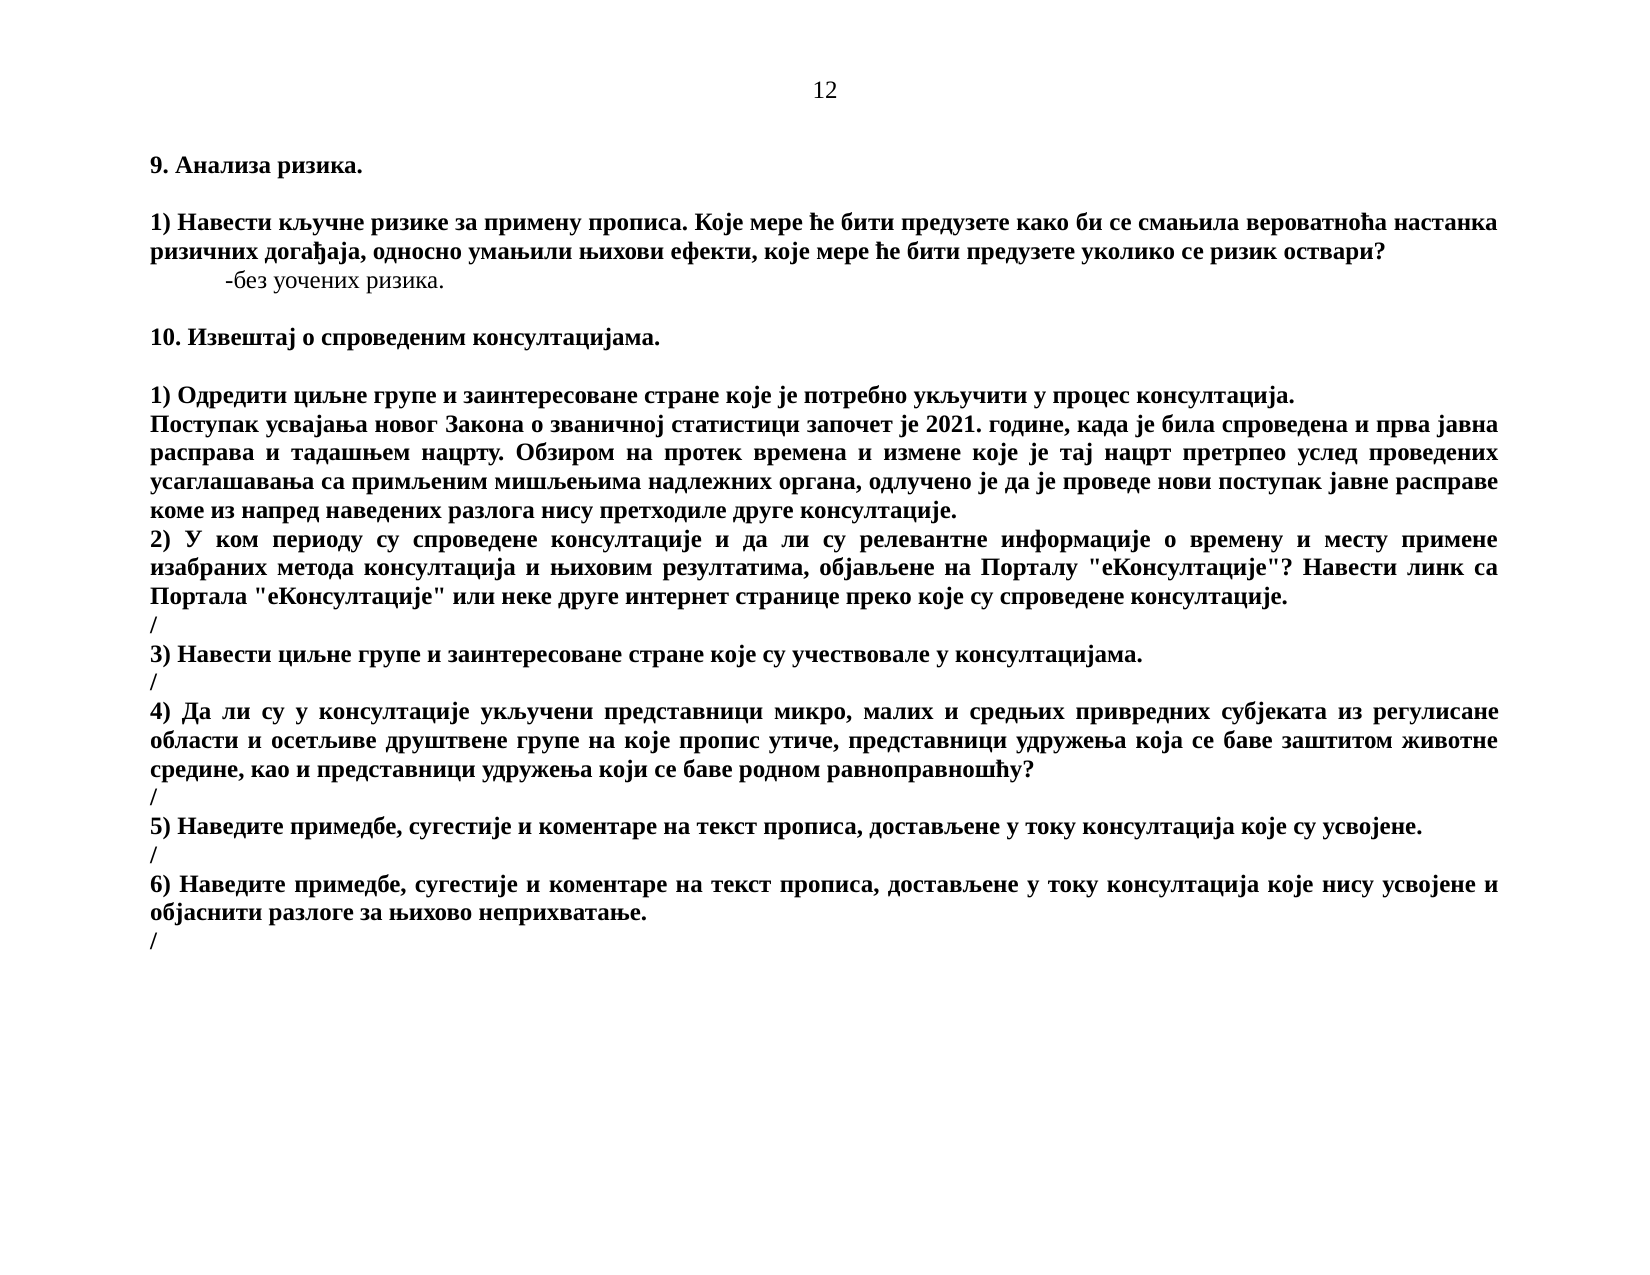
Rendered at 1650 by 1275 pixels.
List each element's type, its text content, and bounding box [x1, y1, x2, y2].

text 5) Наведите примедбе, сугестије и коментаре на текст прописа, достављене у току консултација које су усвојене. [150, 811, 1500, 840]
text / [150, 610, 1500, 639]
text / [150, 840, 1500, 869]
text 10. Извештај о спроведеним консултацијама. [150, 322, 1500, 351]
text 9. Анализа ризика. [150, 150, 1500, 179]
text / [150, 667, 1500, 696]
text 2) У ком периоду су спроведене консултације и да ли су релевантне информације о времену и месту примене изабраних метода консултација и њиховим резултатима, објављене на Порталу "еКонсултације"? Навести линк са Портала "еКонсултације" или неке друге интернет странице преко које су спроведене консултације. [150, 524, 1500, 610]
text Поступак усвајања новог Закона о званичној статистици започет је 2021. године, када је била спроведена и прва јавна расправа и тадашњем нацрту. Обзиром на протек времена и измене које је тај нацрт претрпео услед проведених усаглашавања са примљеним мишљењима надлежних органа, одлучено је да је проведе нови поступак јавне расправе коме из напред наведених разлога нису претходиле друге консултације. [150, 409, 1500, 524]
text 4) Да ли су у консултације укључени представници микро, малих и средњих привредних субјеката из регулисане области и осетљиве друштвене групе на које пропис утиче, представници удружења која се баве заштитом животне средине, као и представници удружења који се баве родном равноправношћу? [150, 696, 1500, 782]
text / [150, 782, 1500, 811]
text 3) Навести циљне групе и заинтересоване стране које су учествовале у консултацијама. [150, 639, 1500, 667]
text / [150, 926, 1500, 955]
text 6) Наведите примедбе, сугестије и коментаре на текст прописа, достављене у току консултација које нису усвојене и објаснити разлоге за њихово неприхватање. [150, 869, 1500, 926]
text -без уочених ризика. [150, 265, 1500, 294]
text 1) Одредити циљне групе и заинтересоване стране које је потребно укључити у процес консултација. [150, 380, 1500, 409]
text 1) Навести кључне ризике за примену прописа. Које мере ће бити предузете како би се смањила вероватноћа настанка ризичних догађаја, односно умањили њихови ефекти, које мере ће бити предузете уколико се ризик оствари? [150, 207, 1500, 265]
